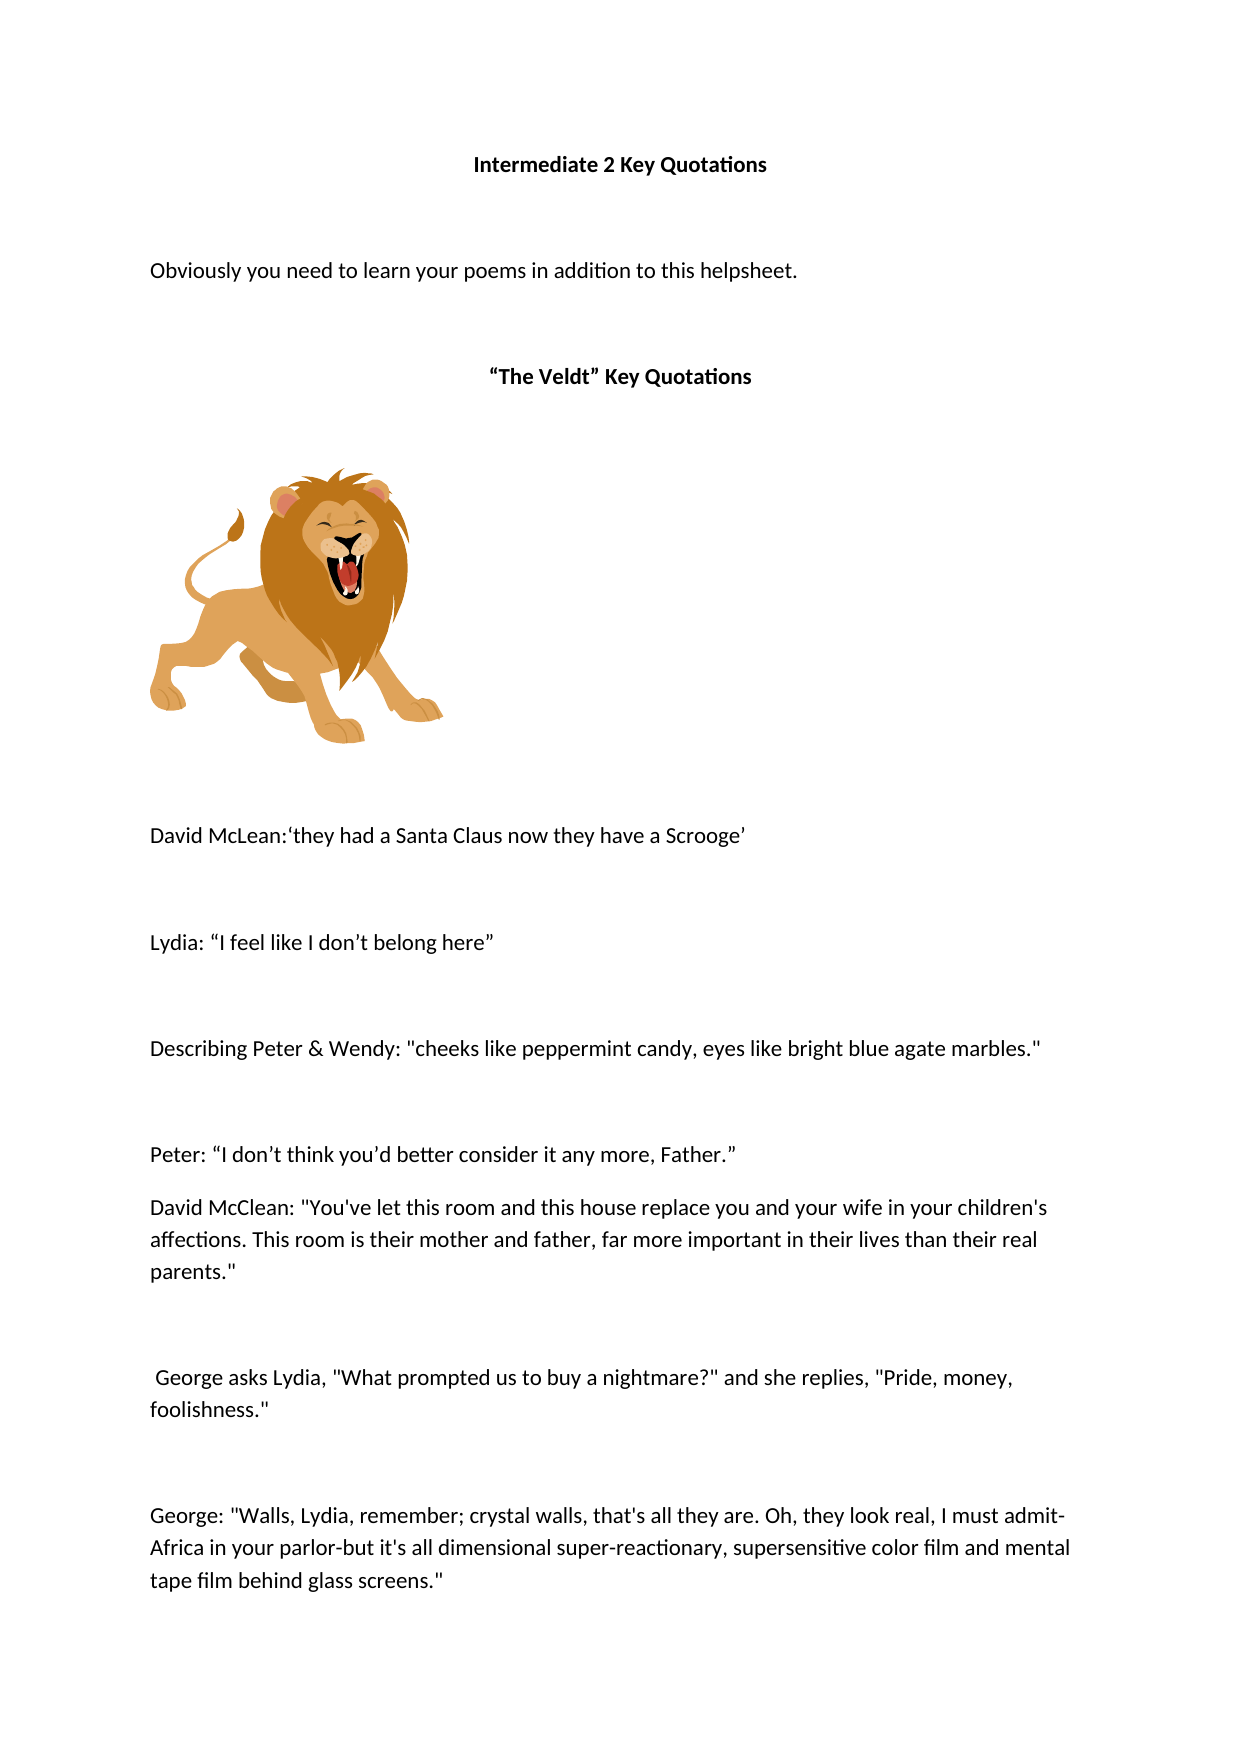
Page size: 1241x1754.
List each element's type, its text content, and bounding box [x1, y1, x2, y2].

text “The Veldt” Key Quotations [150, 362, 1090, 390]
text David McClean: "You've let this room and this house replace you and your wife in your children's affections. This room is their mother and father, far more important in their lives than their real parents." [150, 1193, 1090, 1285]
text Peter: “I don’t think you’d better consider it any more, Father.” [150, 1140, 1090, 1168]
text Describing Peter & Wendy: "cheeks like peppermint candy, eyes like bright blue agate marbles." [150, 1034, 1090, 1062]
text George asks Lydia, "What prompted us to buy a nightmare?" and she replies, "Pride, money, foolishness." [150, 1363, 1090, 1423]
text David McLean:‘they had a Santa Claus now they have a Scrooge’ [150, 822, 1090, 849]
text Obviously you need to learn your poems in addition to this helpsheet. [150, 256, 1090, 284]
text George: "Walls, Lydia, remember; crystal walls, that's all they are. Oh, they look real, I must admit-Africa in your parlor-but it's all dimensional super-reactionary, supersensitive color film and mental tape film behind glass screens." [150, 1501, 1090, 1594]
text Lydia: “I feel like I don’t belong here” [150, 928, 1090, 956]
text Intermediate 2 Key Quotations [150, 150, 1090, 178]
